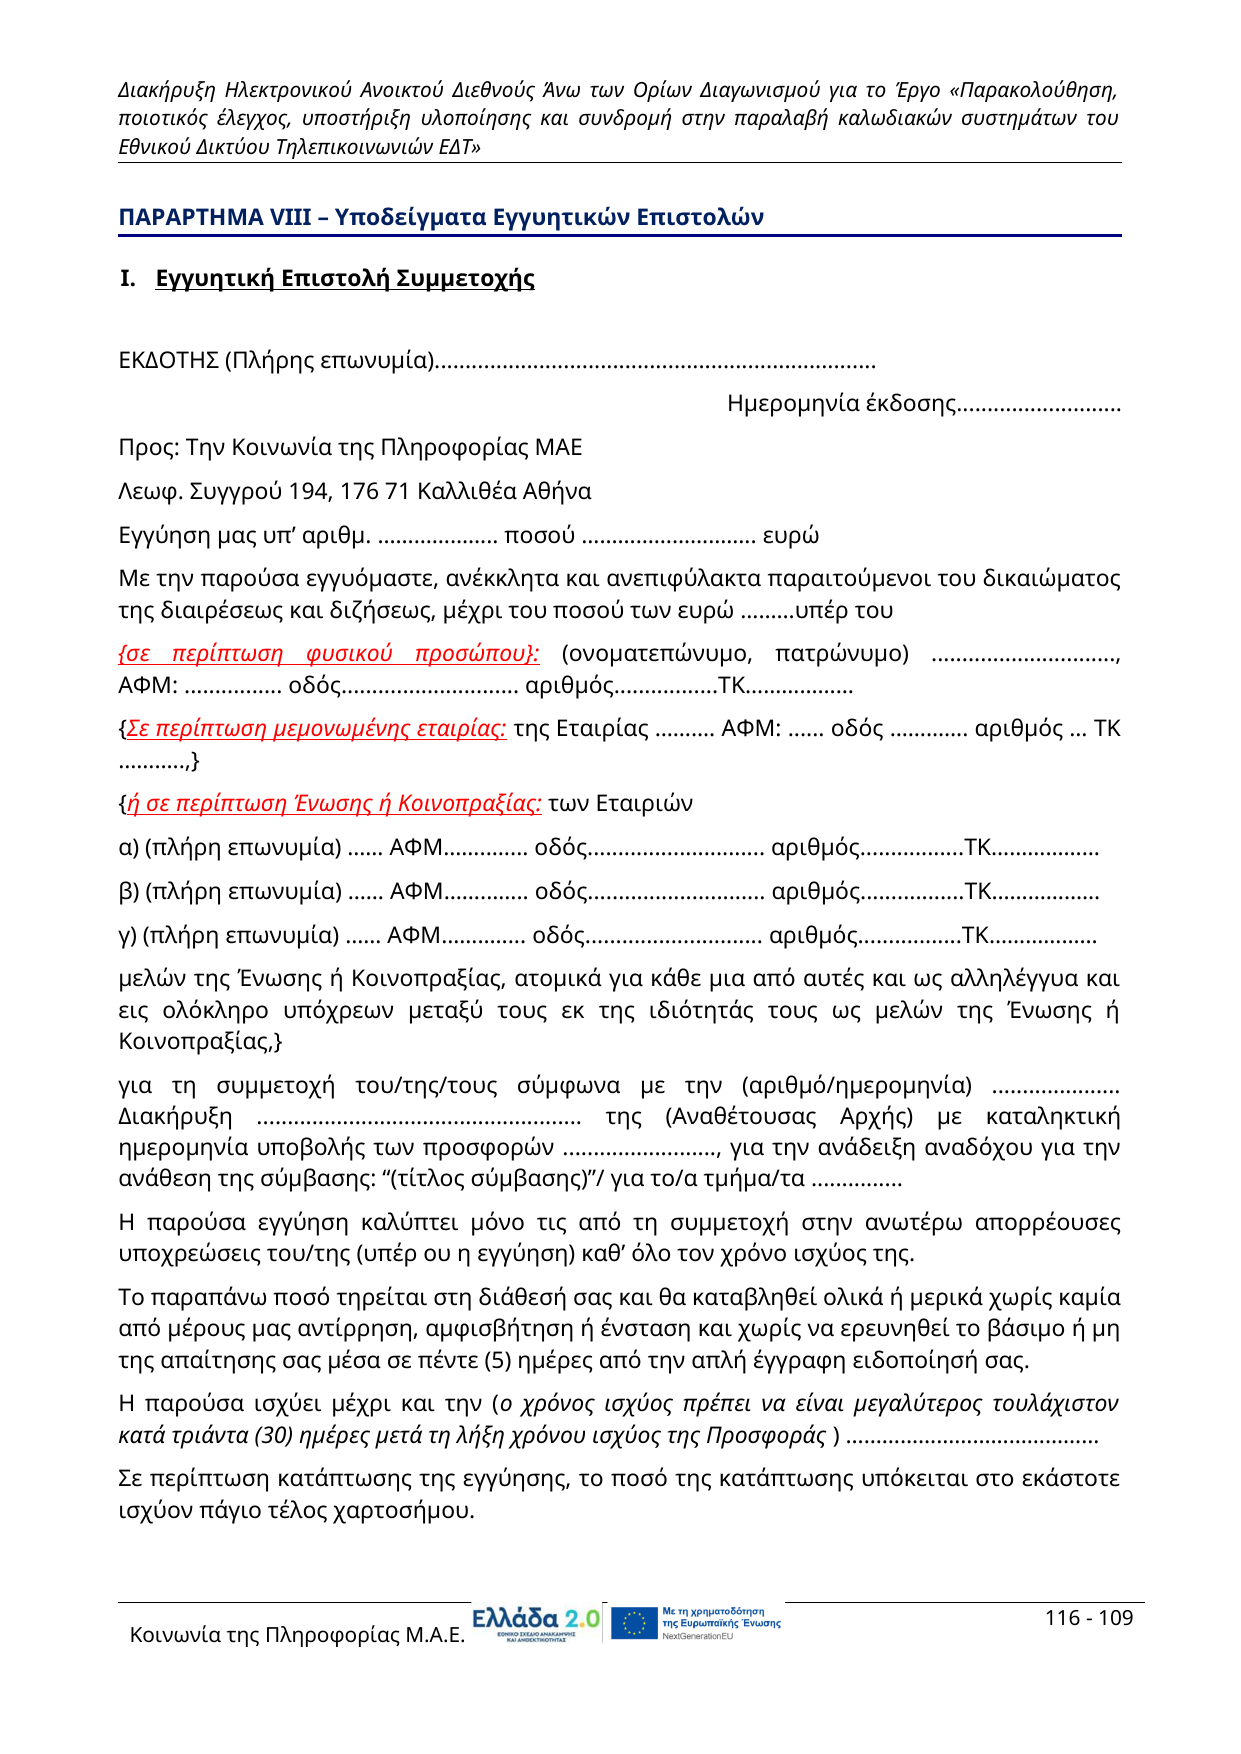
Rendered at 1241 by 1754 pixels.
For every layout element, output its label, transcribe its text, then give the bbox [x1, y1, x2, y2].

text Το παραπάνω ποσό τηρείται στη διάθεσή σας και θα καταβληθεί ολικά ή μερικά χωρίς καμία από μέρους μας αντίρρηση, αμφισβήτηση ή ένσταση και χωρίς να ερευνηθεί το βάσιμο ή μη της απαίτησης σας μέσα σε πέντε (5) ημέρες από την απλή έγγραφη ειδοποίησή σας. [118, 1281, 1122, 1375]
text Εγγύηση μας υπ’ αριθμ. ……………….. ποσού ………………….……. ευρώ [118, 519, 1122, 550]
text {σε περίπτωση φυσικού προσώπου}: (ονοματεπώνυμο, πατρώνυμο) .............................., ΑΦΜ: ................ οδός............................. αριθμός.................ΤΚ……………… [118, 637, 1122, 700]
text για τη συμμετοχή του/της/τους σύμφωνα με την (αριθμό/ημερομηνία) ..................... Διακήρυξη ..................................................... της (Αναθέτουσας Αρχής) με καταληκτική ημερομηνία υποβολής των προσφορών ........................., για την ανάδειξη αναδόχου για την ανάθεση της σύμβασης: “(τίτλος σύμβασης)”/ για το/α τμήμα/τα ............... [118, 1069, 1122, 1194]
text {ή σε περίπτωση Ένωσης ή Κοινοπραξίας: των Εταιριών [118, 787, 1122, 819]
subtitle Εγγυητική Επιστολή Συμμετοχής [136, 262, 1122, 294]
text μελών της Ένωσης ή Κοινοπραξίας, ατομικά για κάθε μια από αυτές και ως αλληλέγγυα και εις ολόκληρο υπόχρεων μεταξύ τους εκ της ιδιότητάς τους ως μελών της Ένωσης ή Κοινοπραξίας,} [118, 962, 1122, 1056]
text Ημερομηνία έκδοσης........................... [118, 387, 1122, 419]
text β) (πλήρη επωνυμία) …… ΑΦΜ…….….... οδός............................. αριθμός.................ΤΚ……………… [118, 875, 1122, 906]
text α) (πλήρη επωνυμία) …… ΑΦΜ…….….... οδός............................. αριθμός.................ΤΚ……………… [118, 831, 1122, 862]
subtitle ΠΑΡΑΡΤΗΜΑ VIII – Υποδείγματα Εγγυητικών Επιστολών [118, 201, 1122, 234]
picture [471, 1602, 786, 1643]
text Προς: Την Κοινωνία της Πληροφορίας ΜΑΕ [118, 431, 1122, 462]
text {Σε περίπτωση μεμονωμένης εταιρίας: της Εταιρίας ………. ΑΦΜ: ...... οδός …………. αριθμός … ΤΚ ………..,} [118, 712, 1122, 775]
text ΕΚΔΟΤΗΣ (Πλήρης επωνυμία)........................................................................ [118, 344, 1122, 375]
text Με την παρούσα εγγυόμαστε, ανέκκλητα και ανεπιφύλακτα παραιτούμενοι του δικαιώματος της διαιρέσεως και διζήσεως, μέχρι του ποσού των ευρώ ………υπέρ του [118, 562, 1122, 625]
text Η παρούσα εγγύηση καλύπτει μόνο τις από τη συμμετοχή στην ανωτέρω απορρέουσες υποχρεώσεις του/της (υπέρ ου η εγγύηση) καθ’ όλο τον χρόνο ισχύος της. [118, 1206, 1122, 1269]
text Η παρούσα ισχύει μέχρι και την (ο χρόνος ισχύος πρέπει να είναι μεγαλύτερος τουλάχιστον κατά τριάντα (30) ημέρες μετά τη λήξη χρόνου ισχύος της Προσφοράς ) …………………………………… [118, 1387, 1122, 1450]
text Λεωφ. Συγγρού 194, 176 71 Καλλιθέα Αθήνα [118, 475, 1122, 506]
text Σε περίπτωση κατάπτωσης της εγγύησης, το ποσό της κατάπτωσης υπόκειται στο εκάστοτε ισχύον πάγιο τέλος χαρτοσήμου. [118, 1462, 1122, 1525]
text γ) (πλήρη επωνυμία) …… ΑΦΜ…….….... οδός............................. αριθμός.................ΤΚ……………… [118, 919, 1122, 950]
